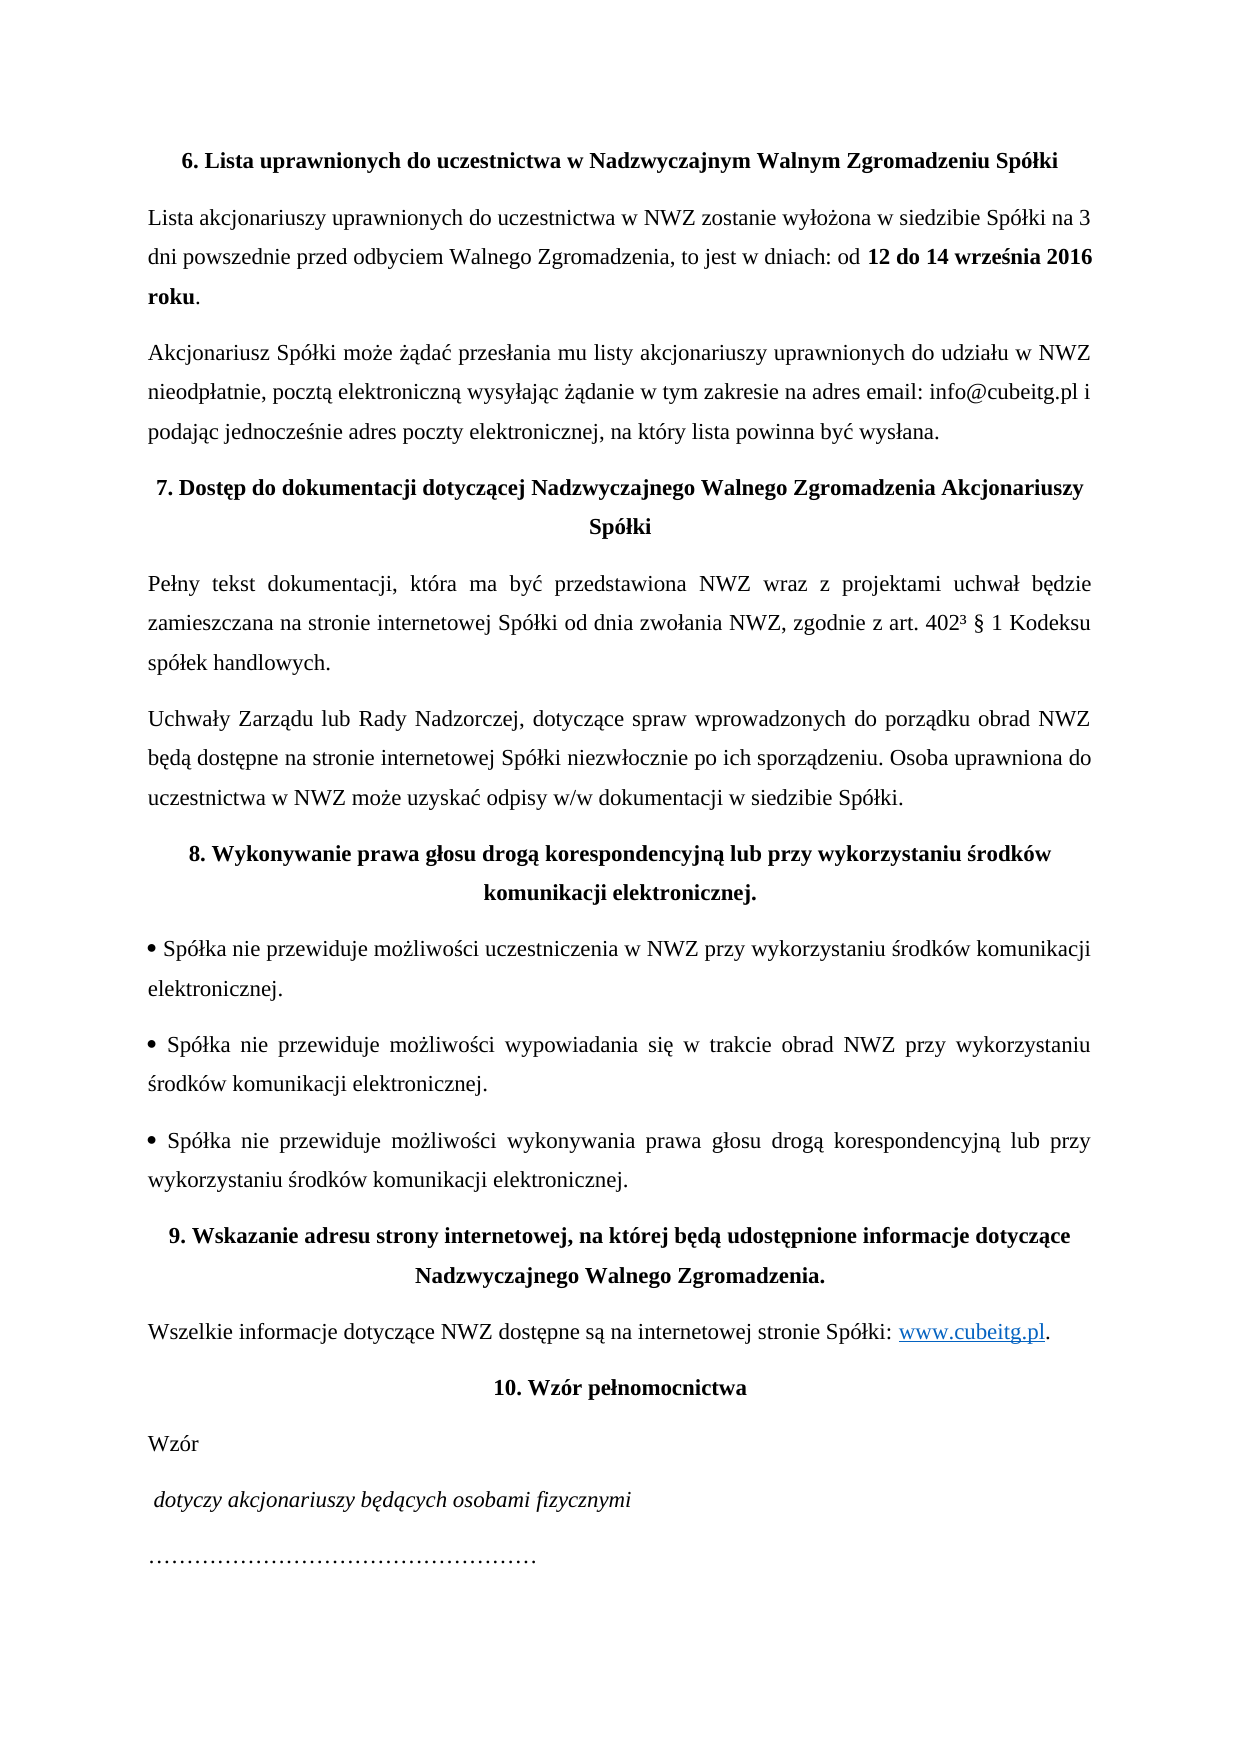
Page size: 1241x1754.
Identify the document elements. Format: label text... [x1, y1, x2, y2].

text Akcjonariusz Spółki może żądać przesłania mu listy akcjonariuszy uprawnionych do udziału w NWZ nieodpłatnie, pocztą elektroniczną wysyłając żądanie w tym zakresie na adres email: info@cubeitg.pl i podając jednocześnie adres poczty elektronicznej, na który lista powinna być wysłana. [148, 339, 1093, 444]
text Pełny tekst dokumentacji, która ma być przedstawiona NWZ wraz z projektami uchwał będzie zamieszczana na stronie internetowej Spółki od dnia zwołania NWZ, zgodnie z art. 402³ § 1 Kodeksu spółek handlowych. [148, 569, 1093, 675]
text Spółka nie przewiduje możliwości uczestniczenia w NWZ przy wykorzystaniu środków komunikacji elektronicznej. [148, 935, 1093, 1001]
text Spółka nie przewiduje możliwości wykonywania prawa głosu drogą korespondencyjną lub przy wykorzystaniu środków komunikacji elektronicznej. [148, 1127, 1093, 1192]
text Uchwały Zarządu lub Rady Nadzorczej, dotyczące spraw wprowadzonych do porządku obrad NWZ będą dostępne na stronie internetowej Spółki niezwłocznie po ich sporządzeniu. Osoba uprawniona do uczestnictwa w NWZ może uzyskać odpisy w/w dokumentacji w siedzibie Spółki. [148, 705, 1093, 810]
text 6. Lista uprawnionych do uczestnictwa w Nadzwyczajnym Walnym Zgromadzeniu Spółki [148, 148, 1093, 174]
text …………………………………………… [148, 1542, 1093, 1569]
text 7. Dostęp do dokumentacji dotyczącej Nadzwyczajnego Walnego Zgromadzenia Akcjonariuszy Spółki [148, 474, 1093, 540]
text 9. Wskazanie adresu strony internetowej, na której będą udostępnione informacje dotyczące Nadzwyczajnego Walnego Zgromadzenia. [148, 1222, 1093, 1288]
text dotyczy akcjonariuszy będących osobami fizycznymi [148, 1486, 1093, 1513]
text Lista akcjonariuszy uprawnionych do uczestnictwa w NWZ zostanie wyłożona w siedzibie Spółki na 3 dni powszednie przed odbyciem Walnego Zgromadzenia, to jest w dniach: od 12 do 14 września 2016 roku. [148, 204, 1093, 309]
text Spółka nie przewiduje możliwości wypowiadania się w trakcie obrad NWZ przy wykorzystaniu środków komunikacji elektronicznej. [148, 1031, 1093, 1097]
text 10. Wzór pełnomocnictwa [148, 1374, 1093, 1400]
text 8. Wykonywanie prawa głosu drogą korespondencyjną lub przy wykorzystaniu środków komunikacji elektronicznej. [148, 840, 1093, 906]
text Wszelkie informacje dotyczące NWZ dostępne są na internetowej stronie Spółki: www.cubeitg.pl. [148, 1318, 1093, 1344]
text Wzór [148, 1430, 1093, 1457]
